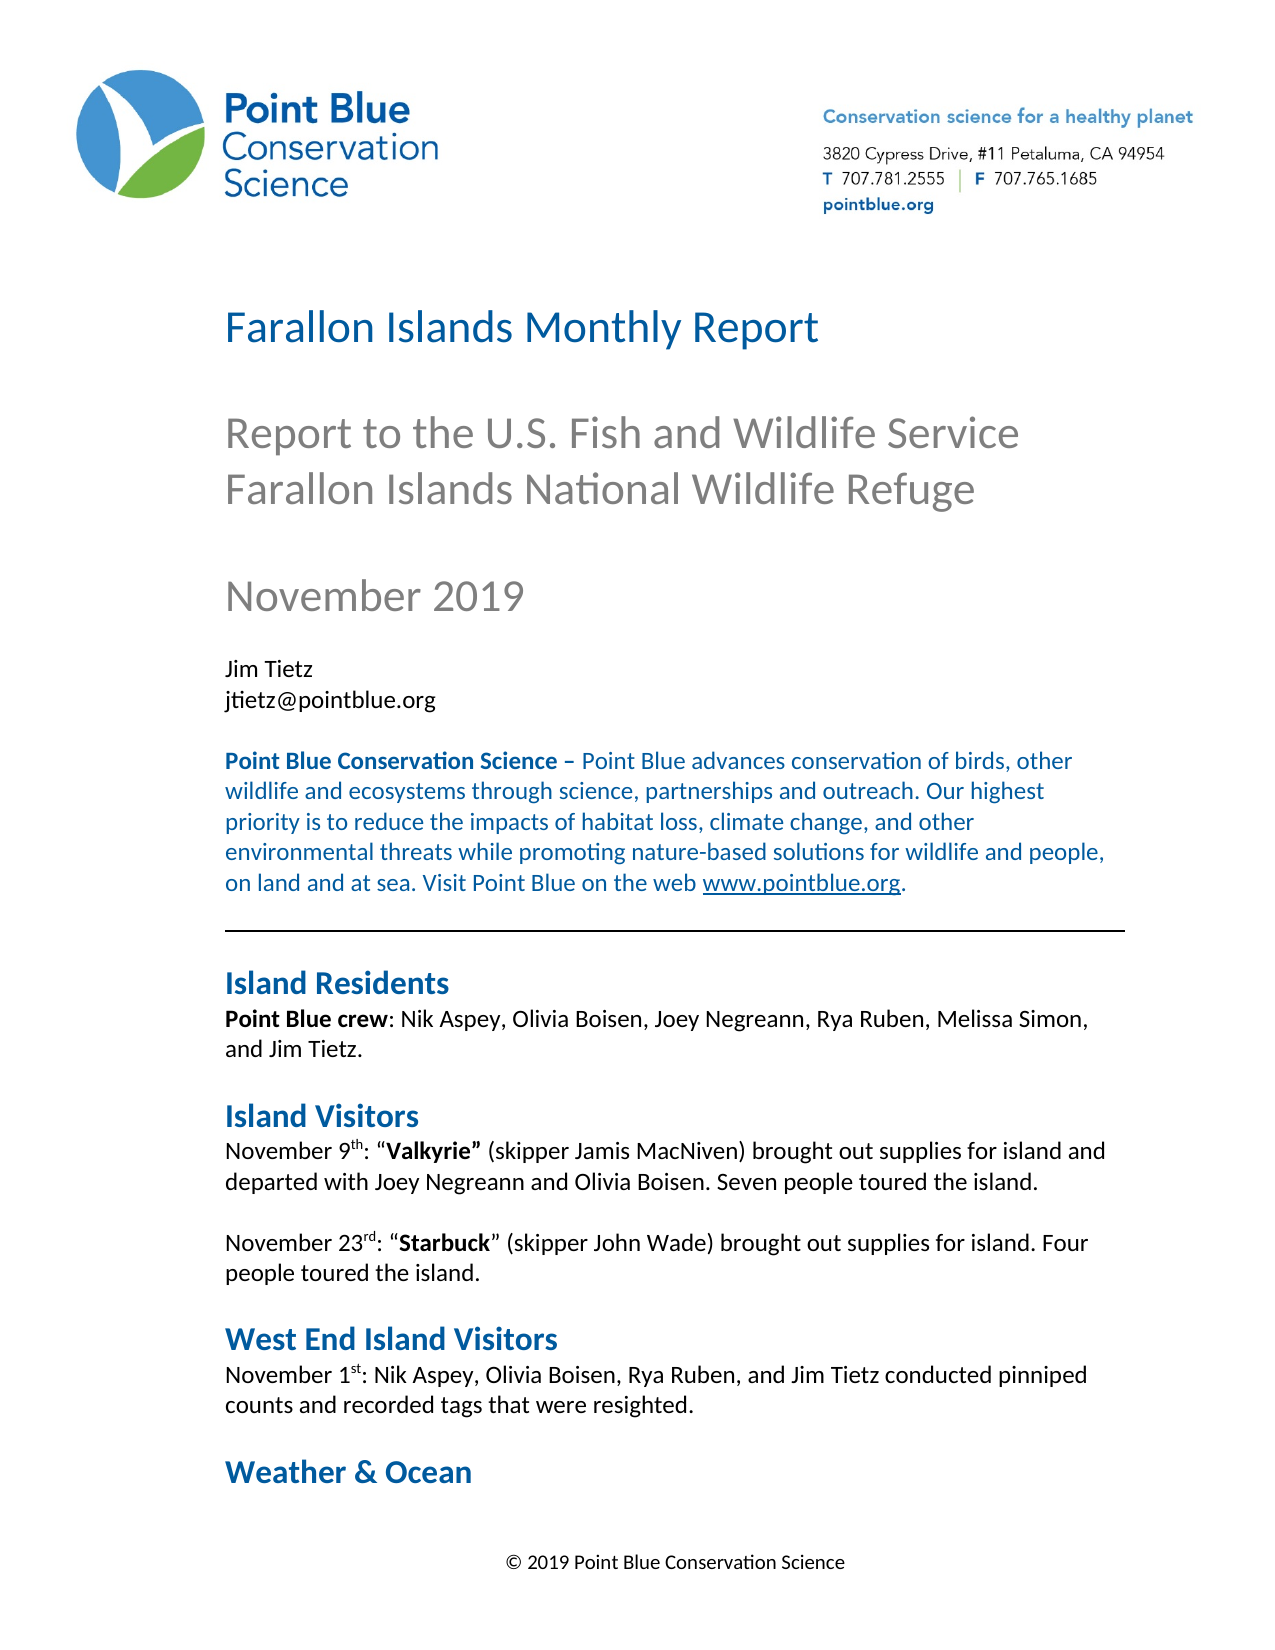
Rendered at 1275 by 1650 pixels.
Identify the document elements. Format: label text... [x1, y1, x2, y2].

text Farallon Islands Monthly Report [225, 297, 1125, 353]
text Point Blue Conservation Science – Point Blue advances conservation of birds, other wildlife and ecosystems through science, partnerships and outreach. Our highest priority is to reduce the impacts of habitat loss, climate change, and other environmental threats while promoting nature-based solutions for wildlife and people, on land and at sea. Visit Point Blue on the web www.pointblue.org. [225, 745, 1125, 898]
text Weather & Ocean [225, 1451, 1125, 1491]
text Island Visitors [225, 1094, 1125, 1135]
text jtietz@pointblue.org [225, 684, 1125, 714]
text Report to the U.S. Fish and Wildlife Service [225, 404, 1125, 460]
text Island Residents [225, 962, 1125, 1003]
text Point Blue crew: Nik Aspey, Olivia Boisen, Joey Negreann, Rya Ruben, Melissa Simon, and Jim Tietz. [225, 1003, 1125, 1064]
text Farallon Islands National Wildlife Refuge [225, 460, 1125, 516]
text West End Island Visitors [225, 1318, 1125, 1359]
text November 9th: “Valkyrie” (skipper Jamis MacNiven) brought out supplies for island and departed with Joey Negreann and Olivia Boisen. Seven people toured the island. [225, 1135, 1125, 1196]
text November 2019 [225, 567, 1125, 623]
picture [1, 0, 1271, 251]
text Jim Tietz [225, 653, 1125, 684]
text November 1st: Nik Aspey, Olivia Boisen, Rya Ruben, and Jim Tietz conducted pinniped counts and recorded tags that were resighted. [225, 1359, 1125, 1420]
text November 23rd: “Starbuck” (skipper John Wade) brought out supplies for island. Four people toured the island. [225, 1227, 1125, 1288]
